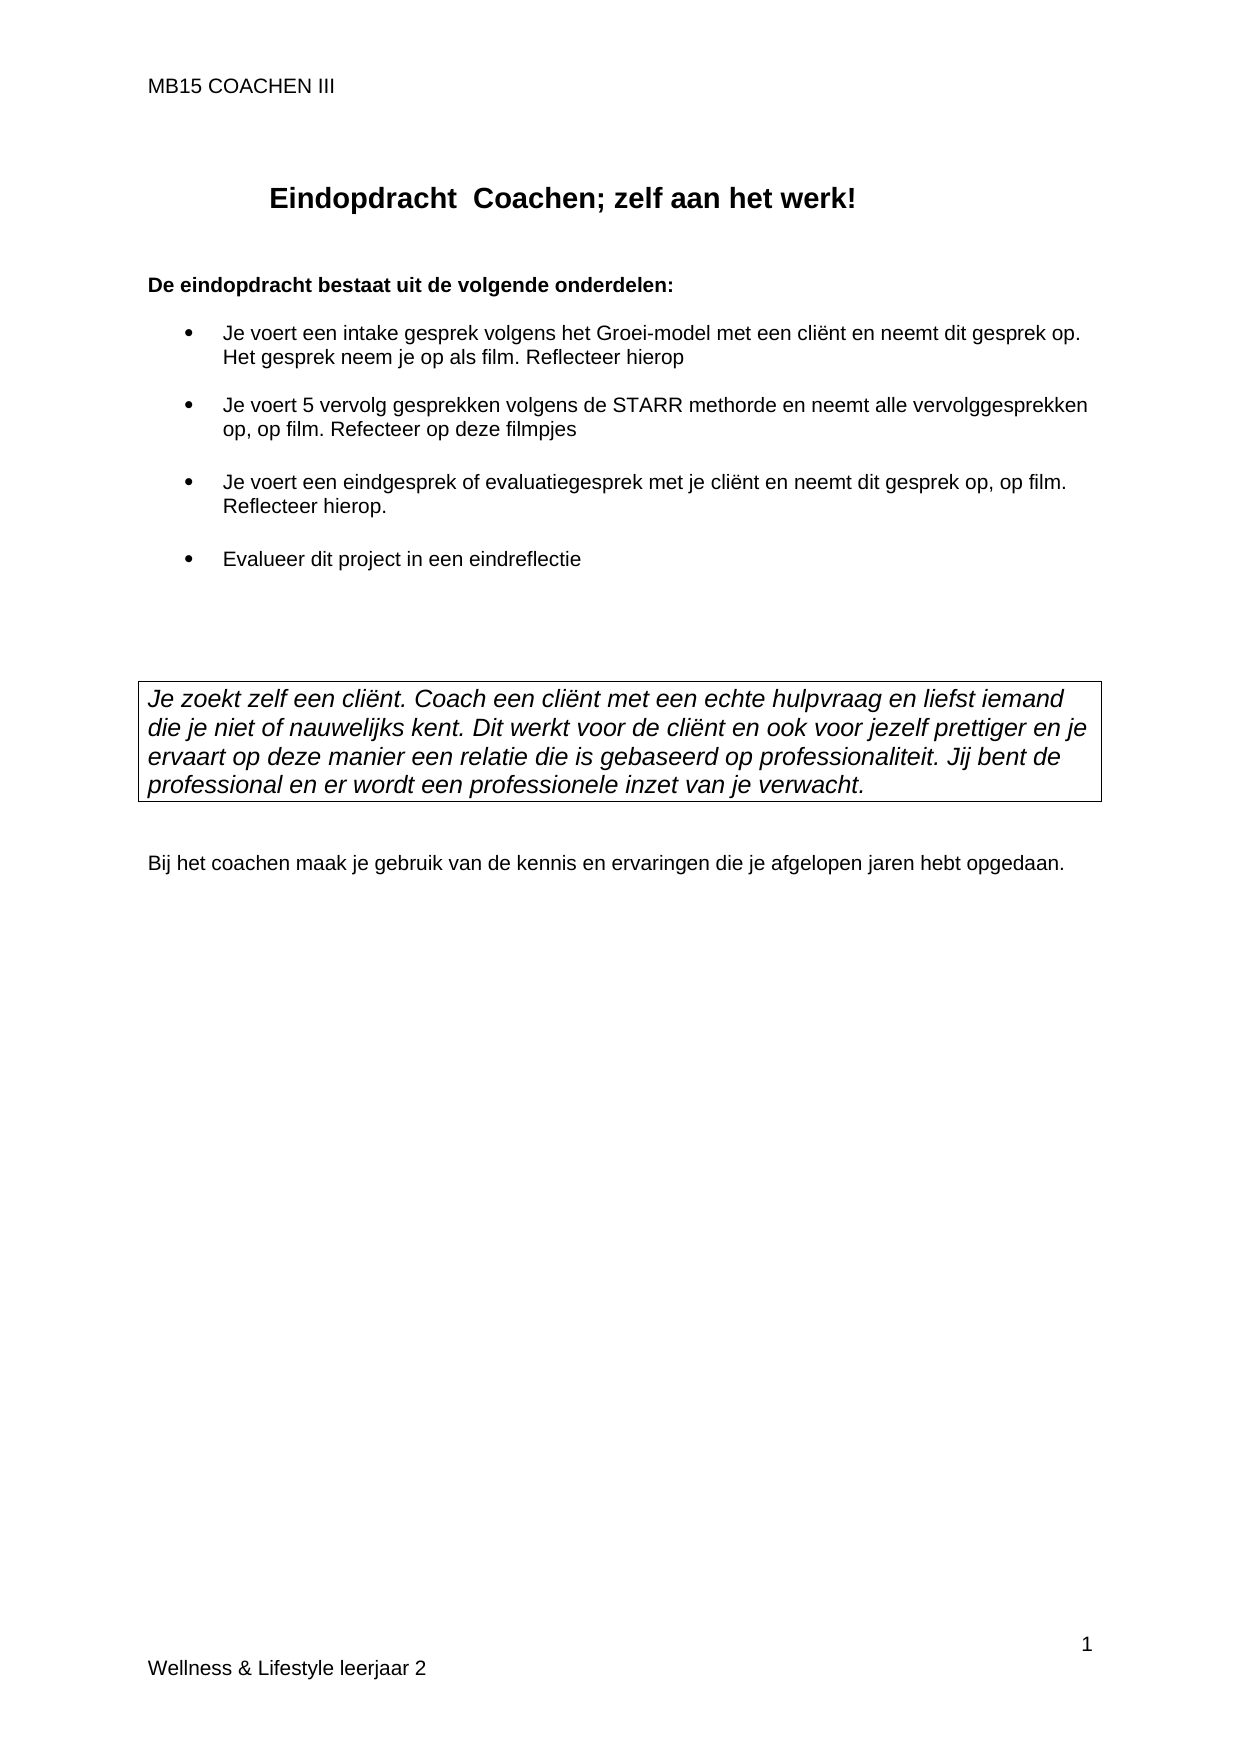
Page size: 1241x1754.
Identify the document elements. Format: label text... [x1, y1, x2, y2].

list Je voert een eindgesprek of evaluatiegesprek met je cliënt en neemt dit gesprek op, op film. Reflecteer hierop. [185, 470, 1093, 518]
list Je voert 5 vervolg gesprekken volgens de STARR methorde en neemt alle vervolggesprekken op, op film. Refecteer op deze filmpjes [185, 393, 1093, 441]
subtitle Eindopdracht Coachen; zelf aan het werk! [148, 181, 1093, 215]
subtitle Je zoekt zelf een cliënt. Coach een cliënt met een echte hulpvraag en liefst iemand die je niet of nauwelijks kent. Dit werkt voor de cliënt en ook voor jezelf prettiger en je ervaart op deze manier een relatie die is gebaseerd op professionaliteit. Jij bent de professional en er wordt een professionele inzet van je verwacht. [139, 682, 1101, 801]
text Bij het coachen maak je gebruik van de kennis en ervaringen die je afgelopen jaren hebt opgedaan. [148, 851, 1093, 875]
list Je voert een intake gesprek volgens het Groei-model met een cliënt en neemt dit gesprek op. Het gesprek neem je op als film. Reflecteer hierop [185, 321, 1093, 369]
text De eindopdracht bestaat uit de volgende onderdelen: [148, 273, 1093, 297]
list Evalueer dit project in een eindreflectie [185, 547, 1093, 571]
